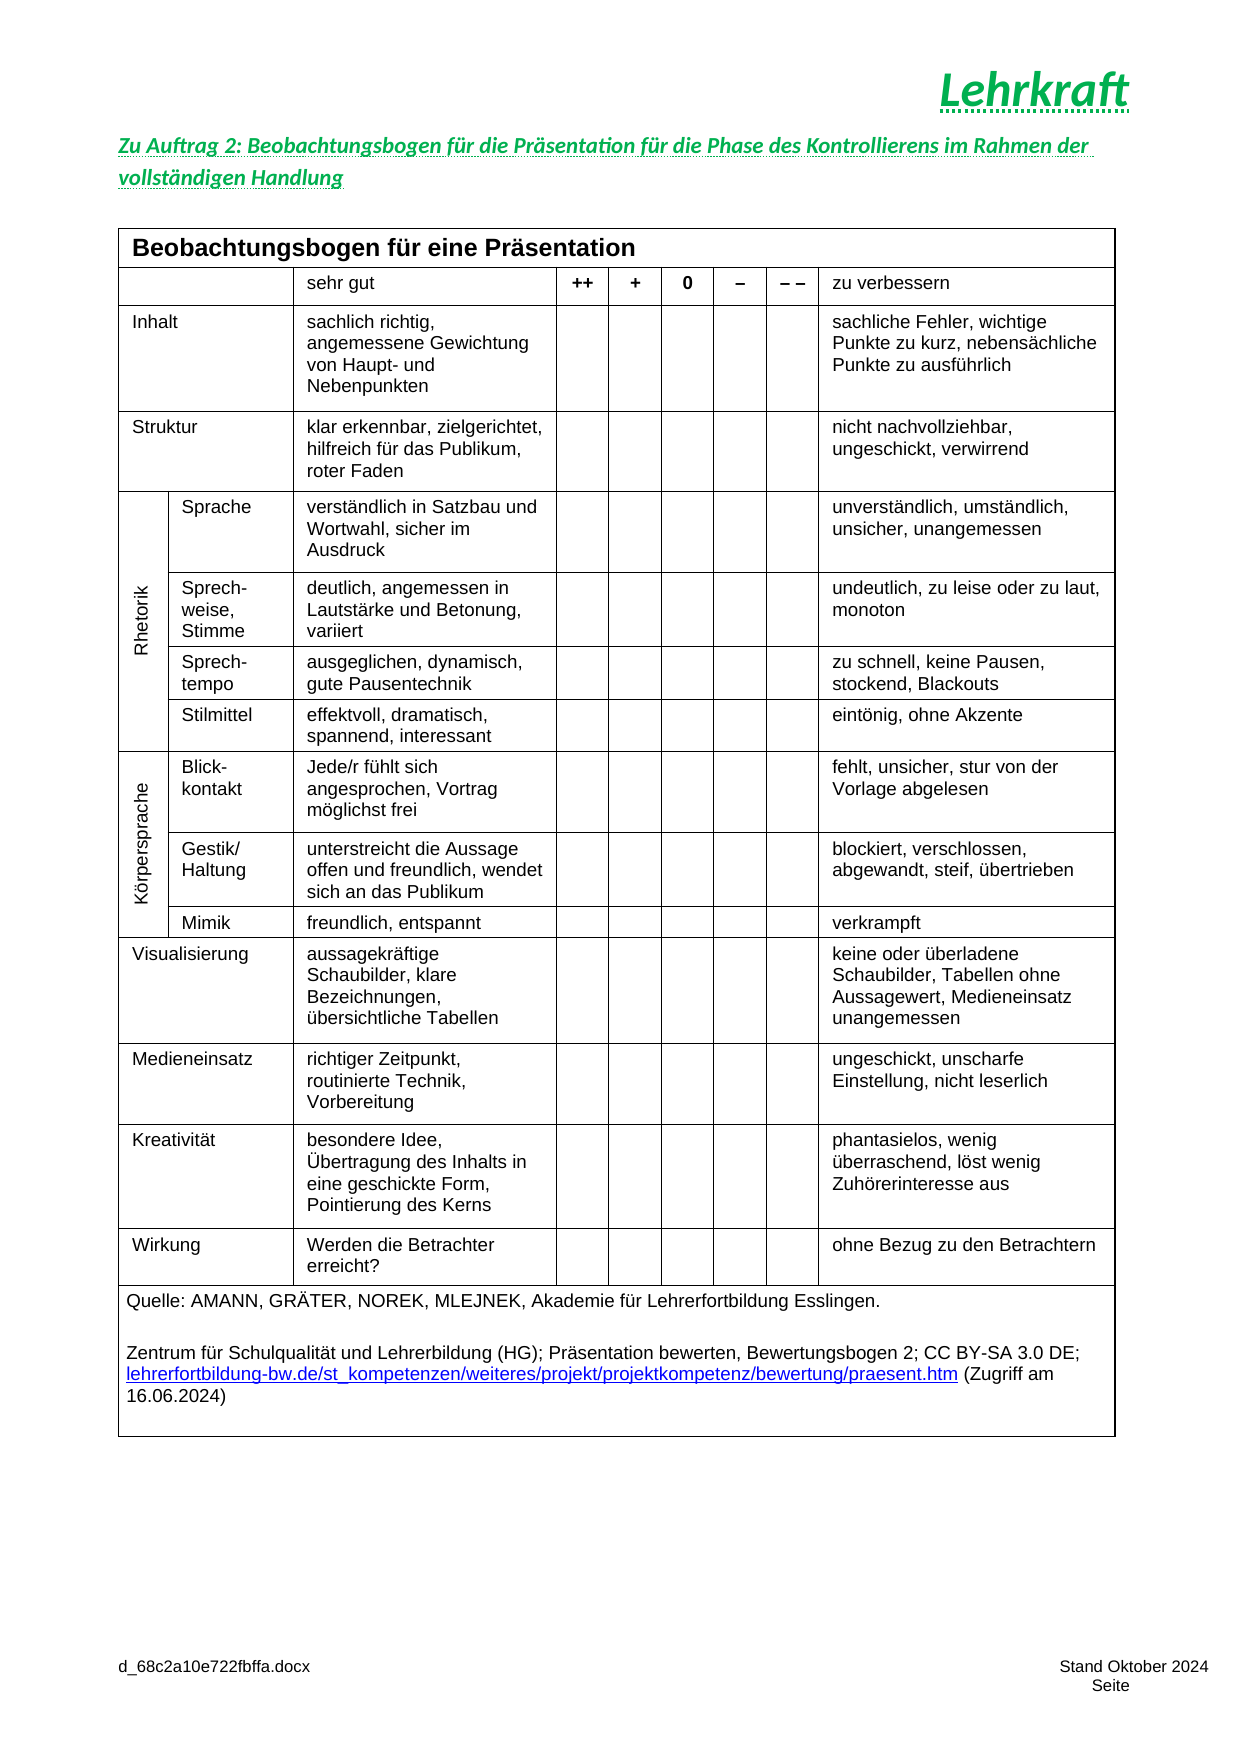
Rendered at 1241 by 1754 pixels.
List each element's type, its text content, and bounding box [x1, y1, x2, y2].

table_cell fehlt, unsicher, stur von der Vorlage abgelesen [819, 752, 1114, 832]
table_cell [557, 573, 608, 646]
table_cell Quelle: Amann, Gräter, Norek, Mlejnek, Akademie für Lehrerfortbildung Esslingen. Zentrum für Schulqualität und Lehrerbildung (HG); Präsentation bewerten, Bewertungsbogen 2; CC BY-SA 3.0 DE; lehrerfortbildung-bw.de/st_kompetenzen/weiteres/projekt/projektkompetenz/bewertung/praesent.htm (Zugriff am 16.06.2024) [119, 1286, 1114, 1436]
table_cell [557, 1229, 608, 1285]
table_cell [662, 700, 713, 751]
table_cell undeutlich, zu leise oder zu laut, monoton [819, 573, 1114, 646]
table_cell Blick-kontakt [169, 752, 293, 832]
table_cell Medieneinsatz [119, 1044, 293, 1124]
table_cell phantasielos, wenig überraschend, löst wenig Zuhörerinteresse aus [819, 1125, 1114, 1228]
table_cell Wirkung [119, 1229, 293, 1285]
table_cell ausgeglichen, dynamisch, gute Pausentechnik [294, 647, 556, 698]
table_cell verständlich in Satzbau und Wortwahl, sicher im Ausdruck [294, 492, 556, 572]
table_cell Sprech-weise, Stimme [169, 573, 293, 646]
table_cell [557, 833, 608, 906]
table_cell [767, 412, 818, 491]
table_cell [767, 752, 818, 832]
table_cell ungeschickt, unscharfe Einstellung, nicht leserlich [819, 1044, 1114, 1124]
table_cell [714, 833, 766, 906]
table_cell [609, 833, 661, 906]
table_cell [714, 492, 766, 572]
table_cell [662, 573, 713, 646]
table_cell unverständlich, umständlich, unsicher, unangemessen [819, 492, 1114, 572]
table_cell – – [767, 268, 818, 305]
table_cell [714, 938, 766, 1043]
table_cell [609, 306, 661, 411]
table_cell Kreativität [119, 1125, 293, 1228]
table_cell [662, 1044, 713, 1124]
table_cell freundlich, entspannt [294, 907, 556, 937]
table_cell [609, 1125, 661, 1228]
table_header Beobachtungsbogen für eine Präsentation [119, 229, 1114, 267]
table_cell sehr gut [294, 268, 556, 305]
table_cell [557, 752, 608, 832]
table_cell richtiger Zeitpunkt, routinierte Technik, Vorbereitung [294, 1044, 556, 1124]
table_cell [662, 412, 713, 491]
table_cell Sprech- tempo [169, 647, 293, 698]
table_cell zu schnell, keine Pausen, stockend, Blackouts [819, 647, 1114, 698]
table_cell ohne Bezug zu den Betrachtern [819, 1229, 1114, 1285]
table_cell [767, 492, 818, 572]
table_cell [767, 907, 818, 937]
table_cell [557, 1125, 608, 1228]
table_cell [557, 1044, 608, 1124]
table_cell zu verbessern [819, 268, 1114, 305]
table_cell [557, 306, 608, 411]
table_cell verkrampft [819, 907, 1114, 937]
table_cell [662, 907, 713, 937]
table_cell [609, 412, 661, 491]
table_cell [662, 492, 713, 572]
table_cell aussagekräftige Schaubilder, klare Bezeichnungen, übersichtliche Tabellen [294, 938, 556, 1043]
table_cell Jede/r fühlt sich angesprochen, Vortrag möglichst frei [294, 752, 556, 832]
table_cell [609, 700, 661, 751]
table_cell effektvoll, dramatisch, spannend, interessant [294, 700, 556, 751]
table_cell klar erkennbar, zielgerichtet, hilfreich für das Publikum, roter Faden [294, 412, 556, 491]
table_cell [609, 1229, 661, 1285]
table_cell Visualisierung [119, 938, 293, 1043]
table_cell [662, 1229, 713, 1285]
table_cell Mimik [169, 907, 293, 937]
table_cell + [609, 268, 661, 305]
table_cell [714, 573, 766, 646]
table_cell [767, 1044, 818, 1124]
table_cell besondere Idee, Übertragung des Inhalts in eine geschickte Form, Pointierung des Kerns [294, 1125, 556, 1228]
table_cell [767, 1125, 818, 1228]
table_cell [662, 647, 713, 698]
table_cell [767, 1229, 818, 1285]
table_cell deutlich, angemessen in Lautstärke und Betonung, variiert [294, 573, 556, 646]
table_cell eintönig, ohne Akzente [819, 700, 1114, 751]
table_cell Struktur [119, 412, 293, 491]
table_cell [714, 412, 766, 491]
table_cell Stilmittel [169, 700, 293, 751]
table_cell nicht nachvollziehbar, ungeschickt, verwirrend [819, 412, 1114, 491]
table_cell [557, 907, 608, 937]
table_cell [767, 306, 818, 411]
table_cell Inhalt [119, 306, 293, 411]
table_cell [609, 1044, 661, 1124]
table_cell [609, 647, 661, 698]
table_cell [662, 1125, 713, 1228]
table_cell Sprache [169, 492, 293, 572]
table_cell [714, 700, 766, 751]
table_cell [767, 938, 818, 1043]
table_cell Körpersprache [119, 752, 168, 937]
table_cell [714, 1125, 766, 1228]
table_cell [767, 647, 818, 698]
table_cell [557, 700, 608, 751]
table_cell [609, 752, 661, 832]
table_cell blockiert, verschlossen, abgewandt, steif, übertrieben [819, 833, 1114, 906]
table_cell sachlich richtig, angemessene Gewichtung von Haupt- und Nebenpunkten [294, 306, 556, 411]
table_cell 0 [662, 268, 713, 305]
table_cell [557, 492, 608, 572]
table_cell [714, 1229, 766, 1285]
table_cell [609, 492, 661, 572]
table_cell [119, 268, 293, 305]
table_cell [662, 938, 713, 1043]
table_cell [662, 833, 713, 906]
table_cell unterstreicht die Aussage offen und freundlich, wendet sich an das Publikum [294, 833, 556, 906]
table_cell [662, 306, 713, 411]
table_cell [609, 573, 661, 646]
table_cell [609, 907, 661, 937]
table_cell [714, 1044, 766, 1124]
table_cell Werden die Betrachter erreicht? [294, 1229, 556, 1285]
table_cell [767, 833, 818, 906]
table_cell ++ [557, 268, 608, 305]
table_cell [557, 647, 608, 698]
table_cell Gestik/ Haltung [169, 833, 293, 906]
table_cell [767, 573, 818, 646]
table_cell [557, 938, 608, 1043]
table_cell [714, 306, 766, 411]
table_cell [767, 700, 818, 751]
table_cell [714, 752, 766, 832]
table_cell [714, 647, 766, 698]
table_cell [662, 752, 713, 832]
table_cell – [714, 268, 766, 305]
table_cell [714, 907, 766, 937]
table_cell [557, 412, 608, 491]
table_cell sachliche Fehler, wichtige Punkte zu kurz, nebensächliche Punkte zu ausführlich [819, 306, 1114, 411]
table_cell [609, 938, 661, 1043]
table_cell keine oder überladene Schaubilder, Tabellen ohne Aussagewert, Medieneinsatz unangemessen [819, 938, 1114, 1043]
text Zu Auftrag 2: Beobachtungsbogen für die Präsentation für die Phase des Kontrollierens im Rahmen der vollständigen Handlung [118, 131, 1134, 192]
table_cell Rhetorik [119, 492, 168, 751]
